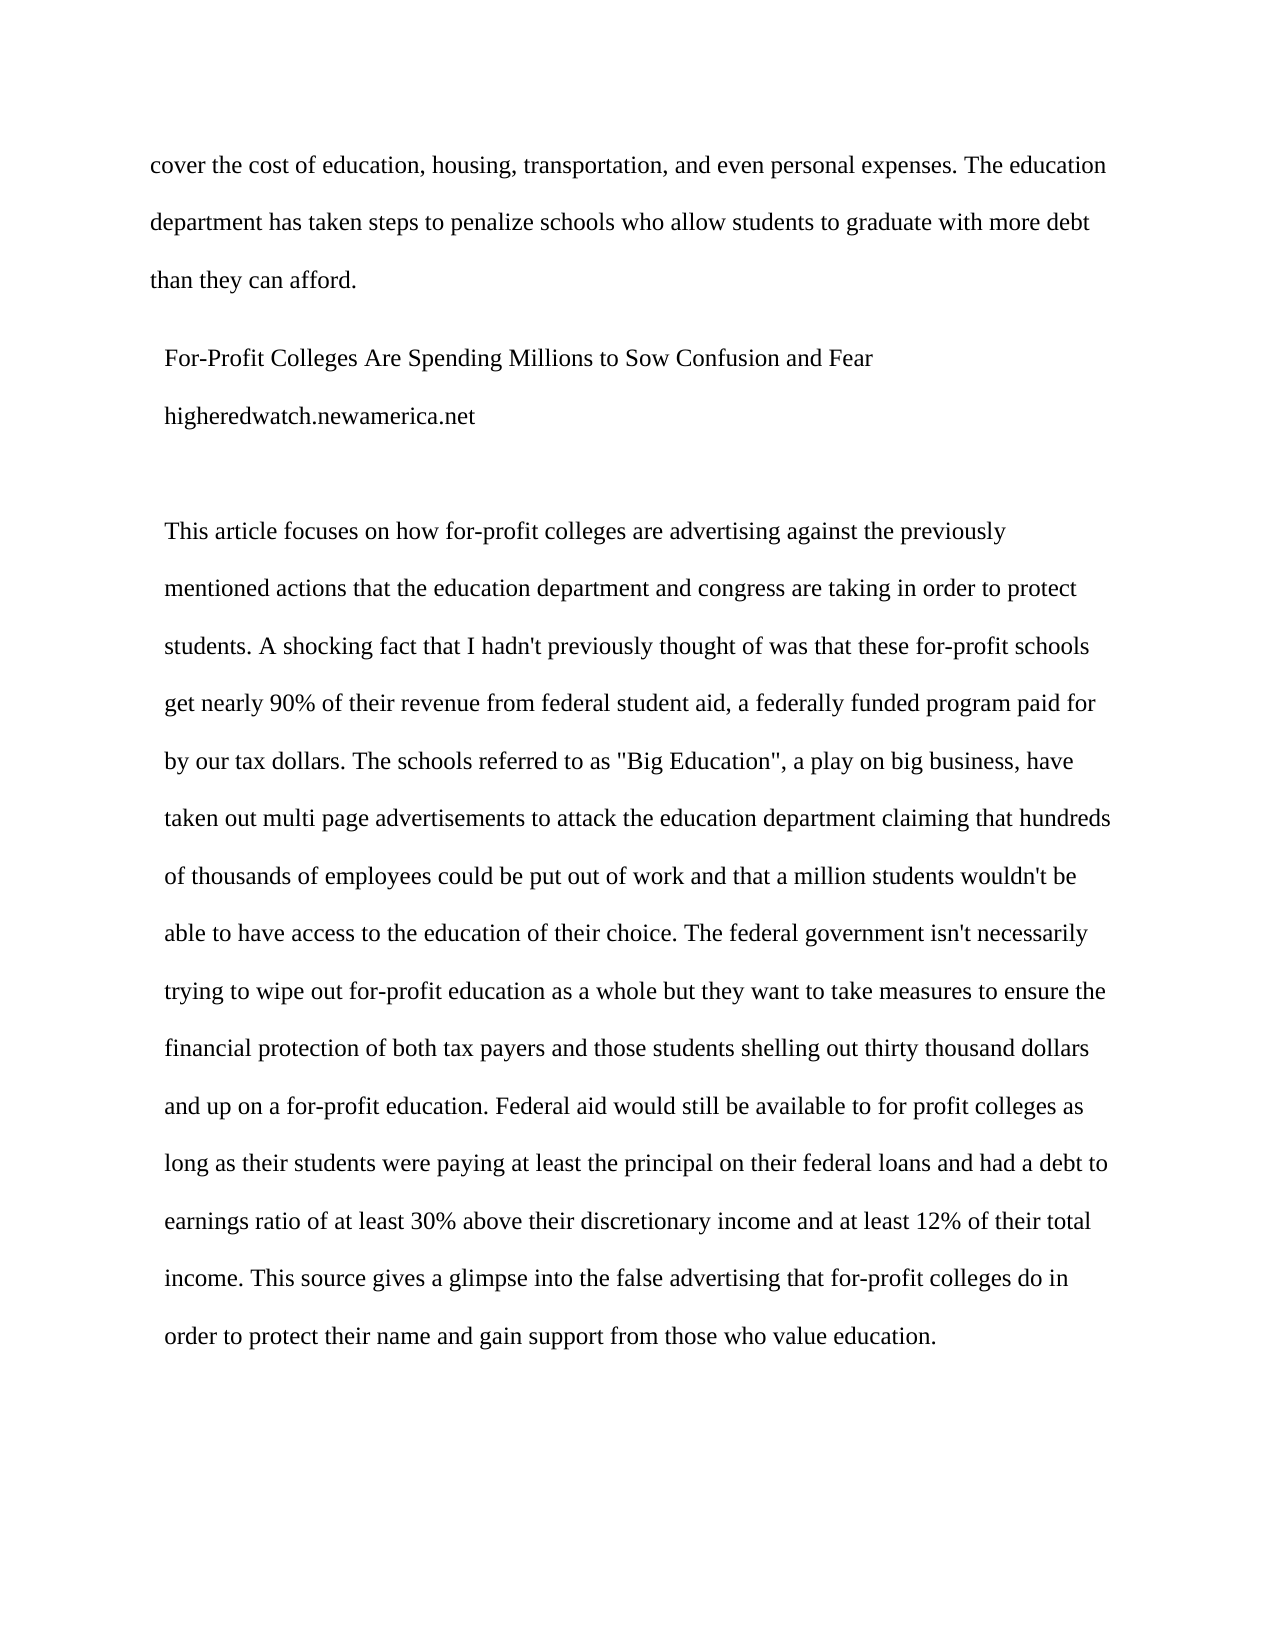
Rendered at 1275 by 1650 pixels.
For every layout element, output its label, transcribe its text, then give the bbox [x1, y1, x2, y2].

text For-Profit Colleges Are Spending Millions to Sow Confusion and Fear higheredwatch.newamerica.net This article focuses on how for-profit colleges are advertising against the previously mentioned actions that the education department and congress are taking in order to protect students. A shocking fact that I hadn't previously thought of was that these for-profit schools get nearly 90% of their revenue from federal student aid, a federally funded program paid for by our tax dollars. The schools referred to as "Big Education", a play on big business, have taken out multi page advertisements to attack the education department claiming that hundreds of thousands of employees could be put out of work and that a million students wouldn't be able to have access to the education of their choice. The federal government isn't necessarily trying to wipe out for-profit education as a whole but they want to take measures to ensure the financial protection of both tax payers and those students shelling out thirty thousand dollars and up on a for-profit education. Federal aid would still be available to for profit colleges as long as their students were paying at least the principal on their federal loans and had a debt to earnings ratio of at least 30% above their discretionary income and at least 12% of their total income. This source gives a glimpse into the false advertising that for-profit colleges do in order to protect their name and gain support from those who value education. [164, 343, 1111, 1349]
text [150, 150, 1125, 294]
